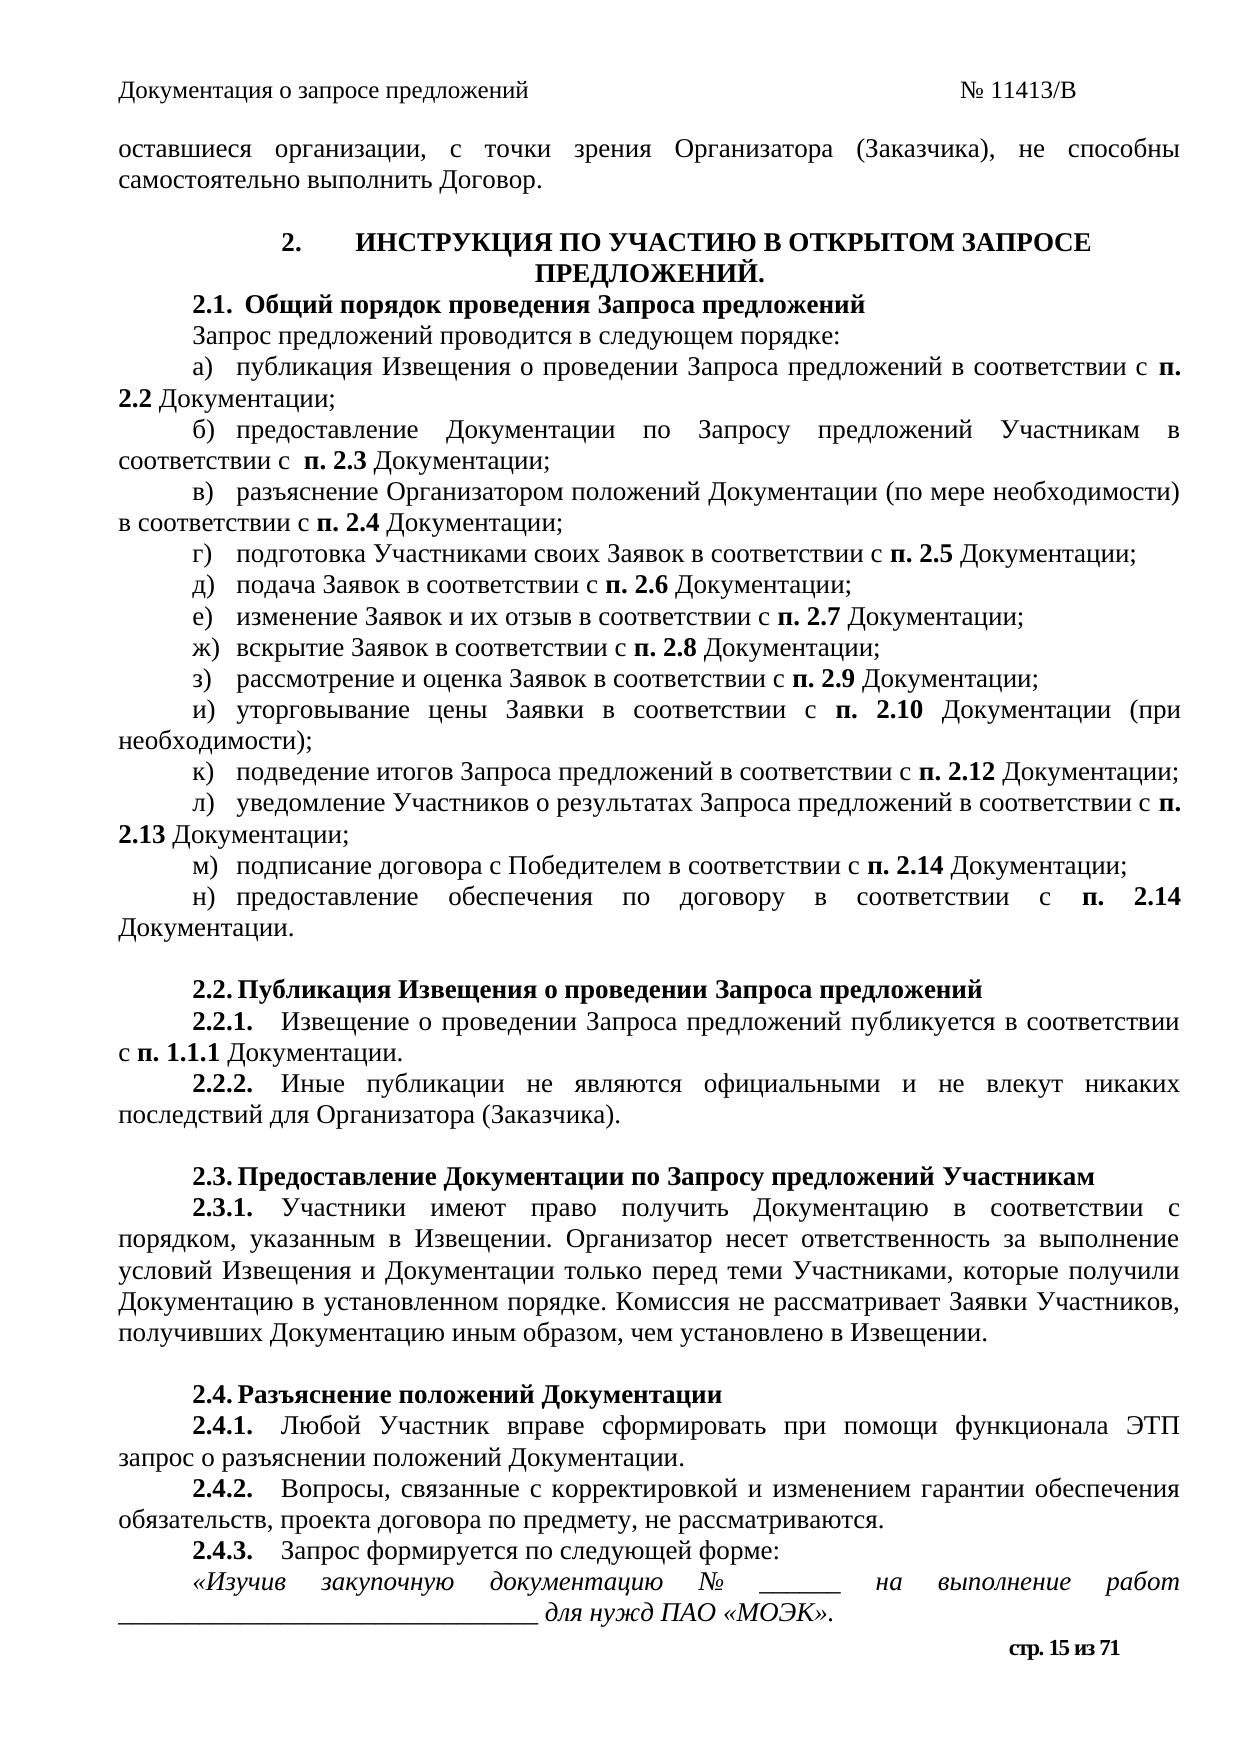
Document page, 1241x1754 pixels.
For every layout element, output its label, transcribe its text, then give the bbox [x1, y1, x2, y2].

list уторговывание цены Заявки в соответствии с п. 2.10 Документации (при необходимости); [118, 693, 1181, 755]
list предоставление обеспечения по договору в соответствии с п. 2.14 Документации. [118, 880, 1181, 942]
list публикация Извещения о проведении Запроса предложений в соответствии с п. 2.2 Документации; [118, 351, 1181, 413]
subtitle Публикация Извещения о проведении Запроса предложений [118, 973, 1181, 1004]
list Любой Участник вправе сформировать при помощи функционала ЭТП запрос о разъяснении положений Документации. [118, 1409, 1181, 1472]
text «Изучив закупочную документацию № ______ на выполнение работ _______________________________ для нужд ПАО «МОЭК». [118, 1565, 1181, 1627]
subtitle Предоставление Документации по Запросу предложений Участникам [118, 1160, 1181, 1191]
list подача Заявок в соответствии с п. 2.6 Документации; [118, 568, 1181, 600]
list подведение итогов Запроса предложений в соответствии с п. 2.11 Документации; [118, 755, 1181, 787]
list Участники имеют право получить Документацию в соответствии с порядком, указанным в Извещении. Организатор несет ответственность за выполнение условий Извещения и Документации только перед теми Участниками, которые получили Документацию в установленном порядке. Комиссия не рассматривает Заявки Участников, получивших Документацию иным образом, чем установлено в Извещении. [118, 1191, 1181, 1347]
list ИНСТРУКЦИЯ ПО УЧАСТИЮ В ОТКРЫТОМ ЗАПРОСЕ ПРЕДЛОЖЕНИЙ. [118, 226, 1181, 288]
list рассмотрение и оценка Заявок в соответствии с п. 2.9 Документации; [118, 662, 1181, 693]
text Запрос предложений проводится в следующем порядке: [118, 319, 1181, 351]
list разъяснение Организатором положений Документации (по мере необходимости) в соответствии с п. 2.4 Документации; [118, 475, 1181, 537]
list Вопросы, связанные с корректировкой и изменением гарантии обеспечения обязательств, проекта договора по предмету, не рассматриваются. [118, 1472, 1181, 1534]
list вскрытие Заявок в соответствии с п. 2.8 Документации; [118, 631, 1181, 662]
list предоставление Документации по Запросу предложений Участникам в соответствии с п. 2.3 Документации; [118, 413, 1181, 475]
list уведомление Участников о результатах Запроса предложений в соответствии с п. 2.12 Документации; [118, 787, 1181, 849]
list подготовка Участниками своих Заявок в соответствии с п. 2.5 Документации; [118, 537, 1181, 568]
subtitle Разъяснение положений Документации [118, 1378, 1181, 1409]
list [118, 132, 1181, 195]
subtitle Общий порядок проведения Запроса предложений [118, 288, 1181, 319]
list Запрос формируется по следующей форме: [118, 1534, 1181, 1565]
list изменение Заявок и их отзыв в соответствии с п. 2.7 Документации; [118, 600, 1181, 631]
list Извещение о проведении Запроса предложений публикуется в соответствии с п. 1.1.1 Документации. [118, 1004, 1181, 1067]
list подписание договора с Победителем в соответствии с п. 2.13 Документации; [118, 849, 1181, 880]
list Иные публикации не являются официальными и не влекут никаких последствий для Организатора (Заказчика). [118, 1067, 1181, 1129]
